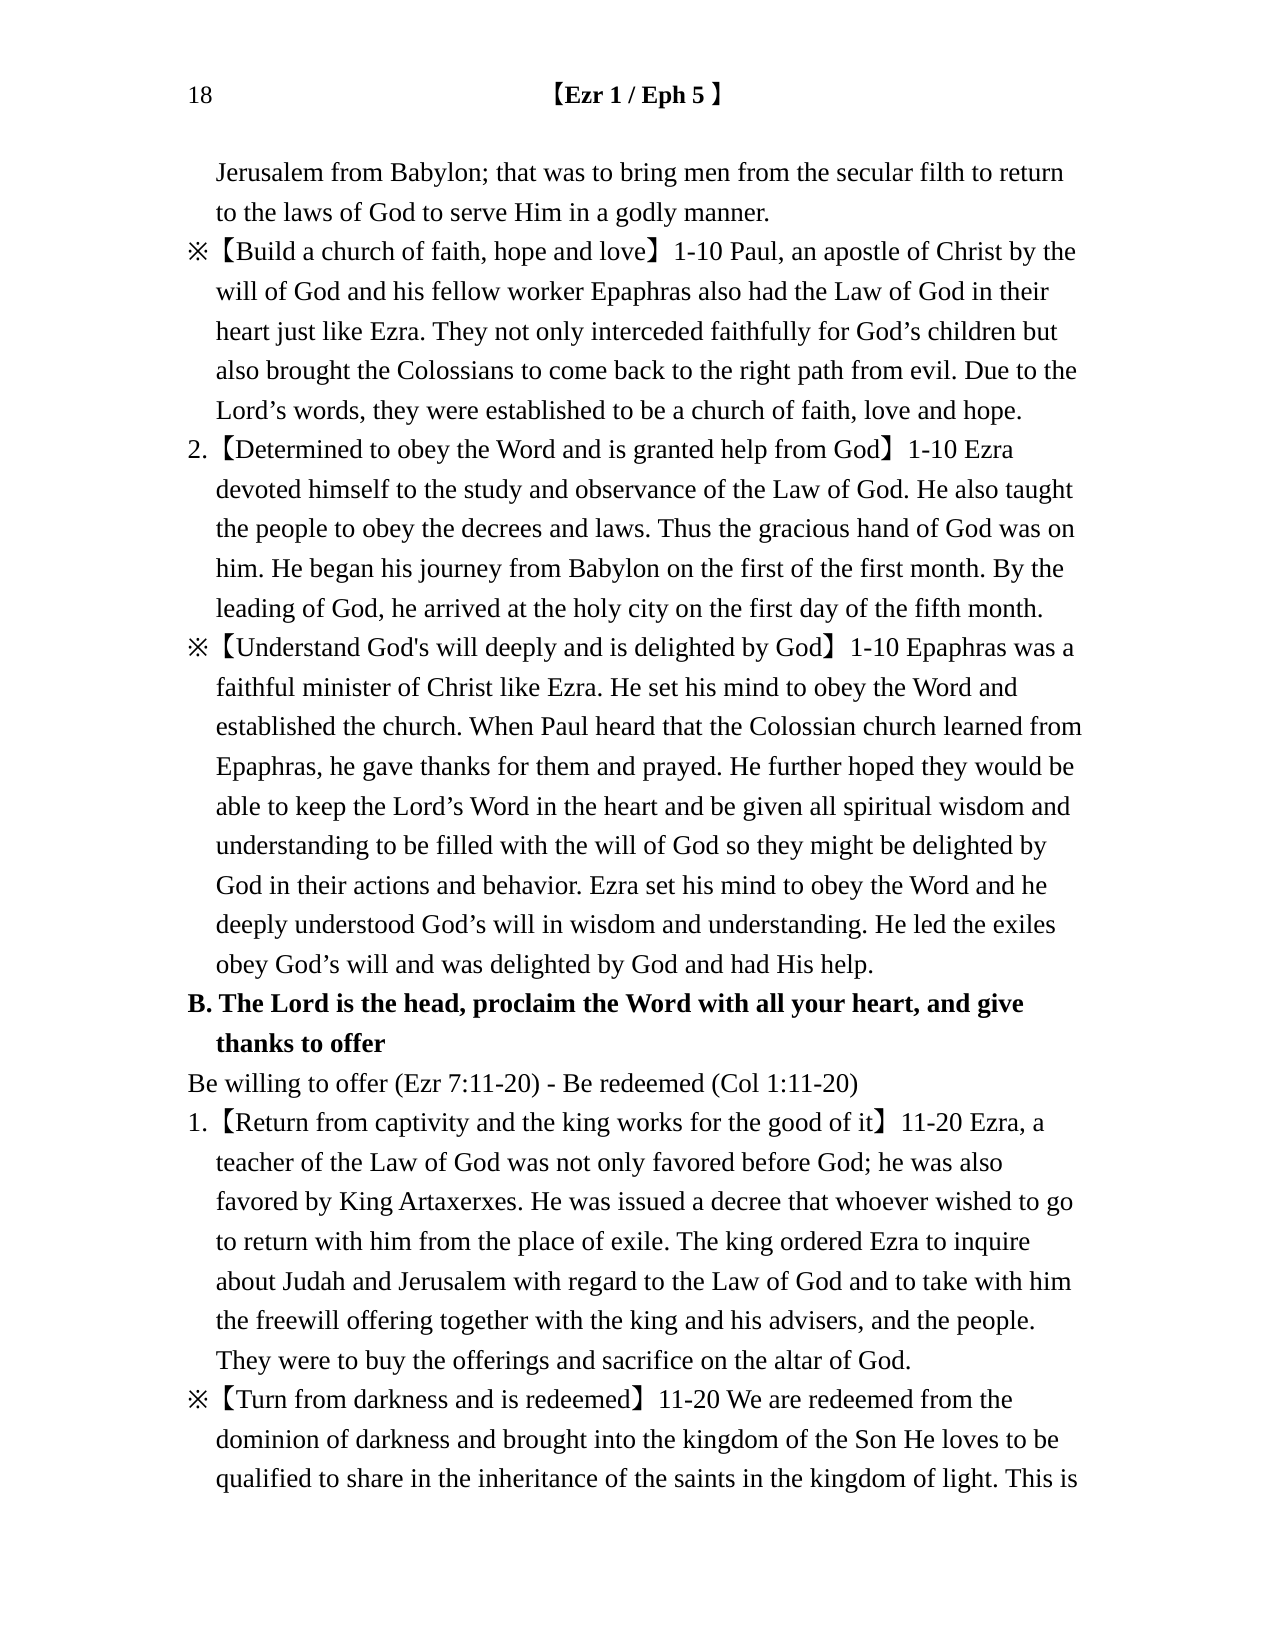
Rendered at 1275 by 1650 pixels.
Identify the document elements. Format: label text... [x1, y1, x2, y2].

text B. The Lord is the head, proclaim the Word with all your heart, and give thanks to offer [187, 981, 1087, 1060]
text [187, 150, 1087, 229]
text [187, 1377, 1087, 1496]
text ※【Build a church of faith, hope and love】1-10 Paul, an apostle of Christ by the will of God and his fellow worker Epaphras also had the Law of God in their heart just like Ezra. They not only interceded faithfully for God’s children but also brought the Colossians to come back to the right path from evil. Due to the Lord’s words, they were established to be a church of faith, love and hope. [187, 229, 1087, 427]
text 1.【Return from captivity and the king works for the good of it】11-20 Ezra, a teacher of the Law of God was not only favored before God; he was also favored by King Artaxerxes. He was issued a decree that whoever wished to go to return with him from the place of exile. The king ordered Ezra to inquire about Judah and Jerusalem with regard to the Law of God and to take with him the freewill offering together with the king and his advisers, and the people. They were to buy the offerings and sacrifice on the altar of God. [187, 1100, 1087, 1377]
text 2.【Determined to obey the Word and is granted help from God】1-10 Ezra devoted himself to the study and observance of the Law of God. He also taught the people to obey the decrees and laws. Thus the gracious hand of God was on him. He began his journey from Babylon on the first of the first month. By the leading of God, he arrived at the holy city on the first day of the fifth month. [187, 427, 1087, 625]
text ※【Understand God's will deeply and is delighted by God】1-10 Epaphras was a faithful minister of Christ like Ezra. He set his mind to obey the Word and established the church. When Paul heard that the Colossian church learned from Epaphras, he gave thanks for them and prayed. He further hoped they would be able to keep the Lord’s Word in the heart and be given all spiritual wisdom and understanding to be filled with the will of God so they might be delighted by God in their actions and behavior. Ezra set his mind to obey the Word and he deeply understood God’s will in wisdom and understanding. He led the exiles obey God’s will and was delighted by God and had His help. [187, 625, 1087, 981]
text Be willing to offer (Ezr 7:11-20) - Be redeemed (Col 1:11-20) [187, 1060, 1087, 1100]
